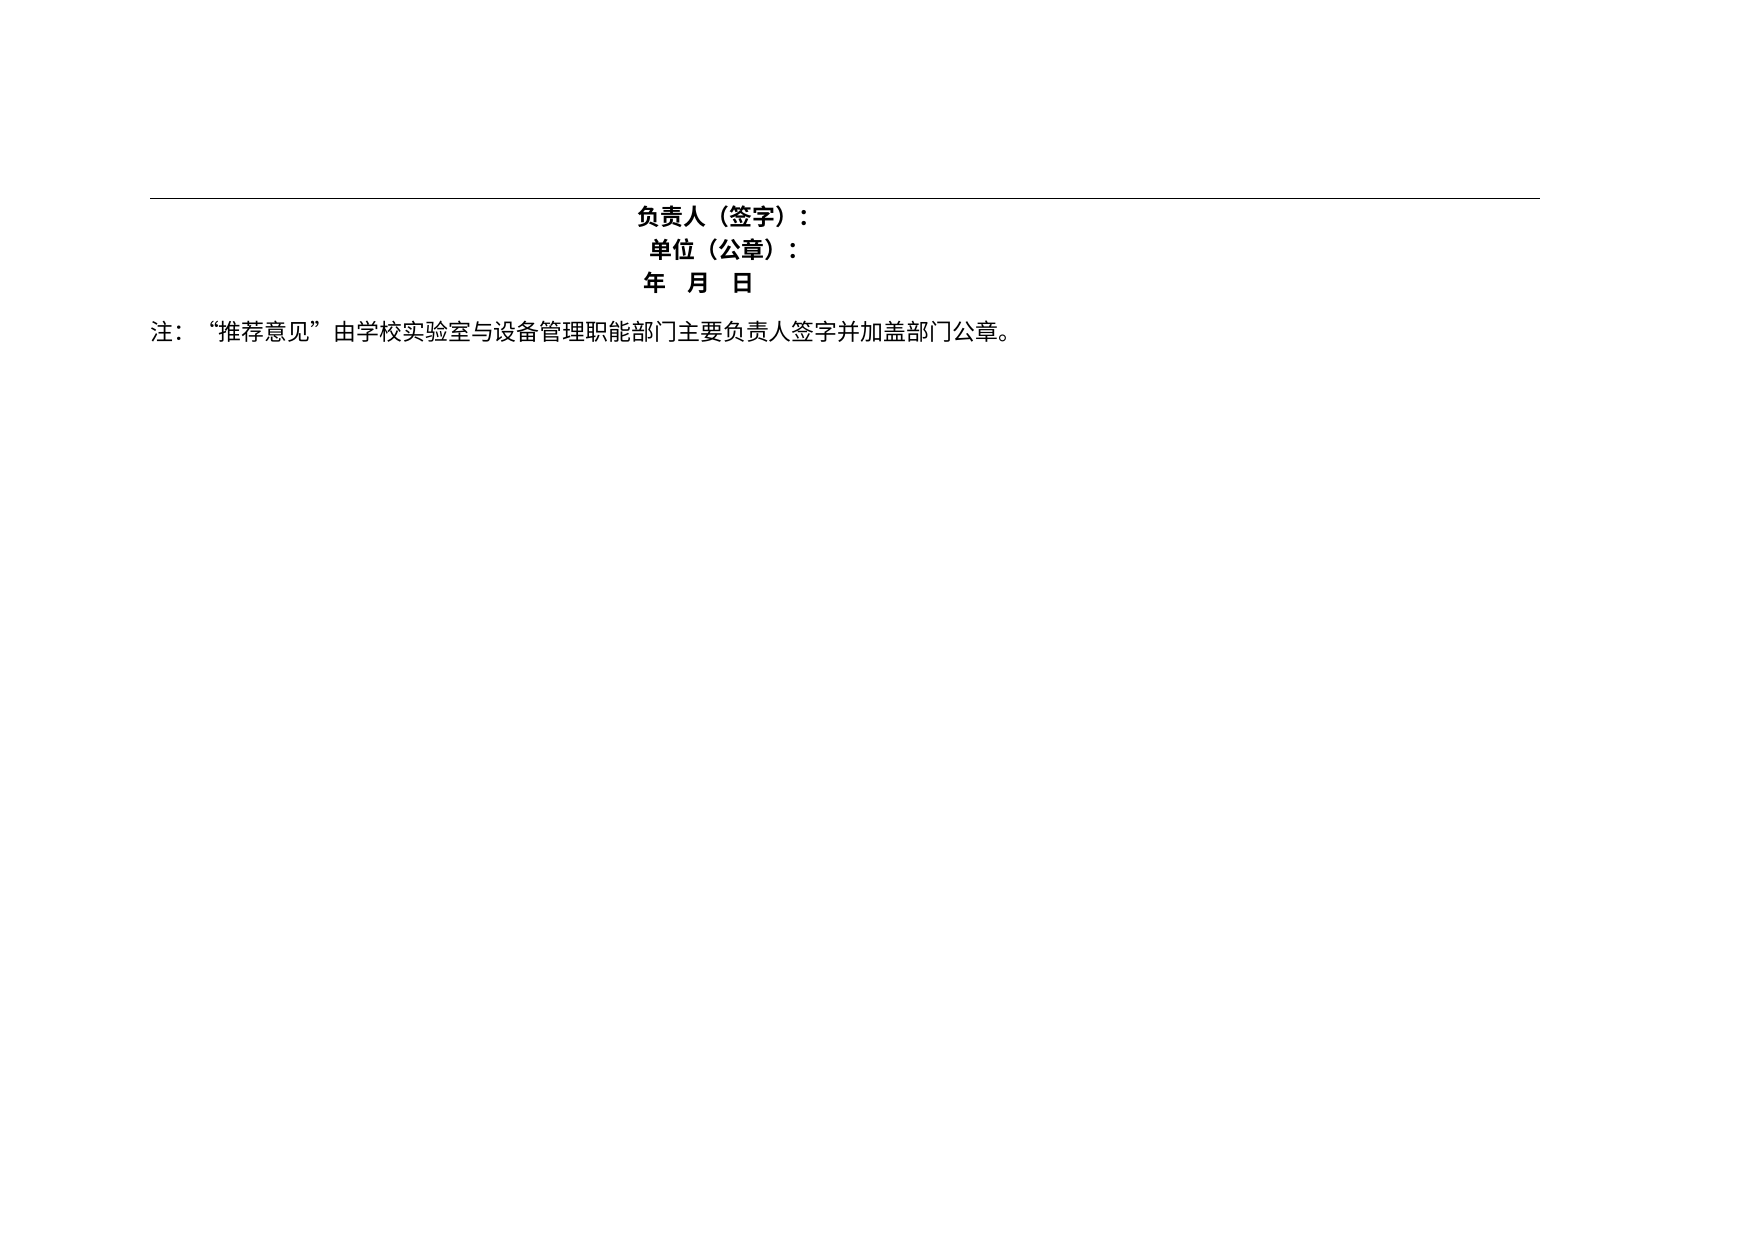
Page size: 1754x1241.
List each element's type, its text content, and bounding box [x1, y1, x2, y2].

text 注：“推荐意见”由学校实验室与设备管理职能部门主要负责人签字并加盖部门公章。 [150, 298, 1604, 363]
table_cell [150, 199, 1539, 298]
